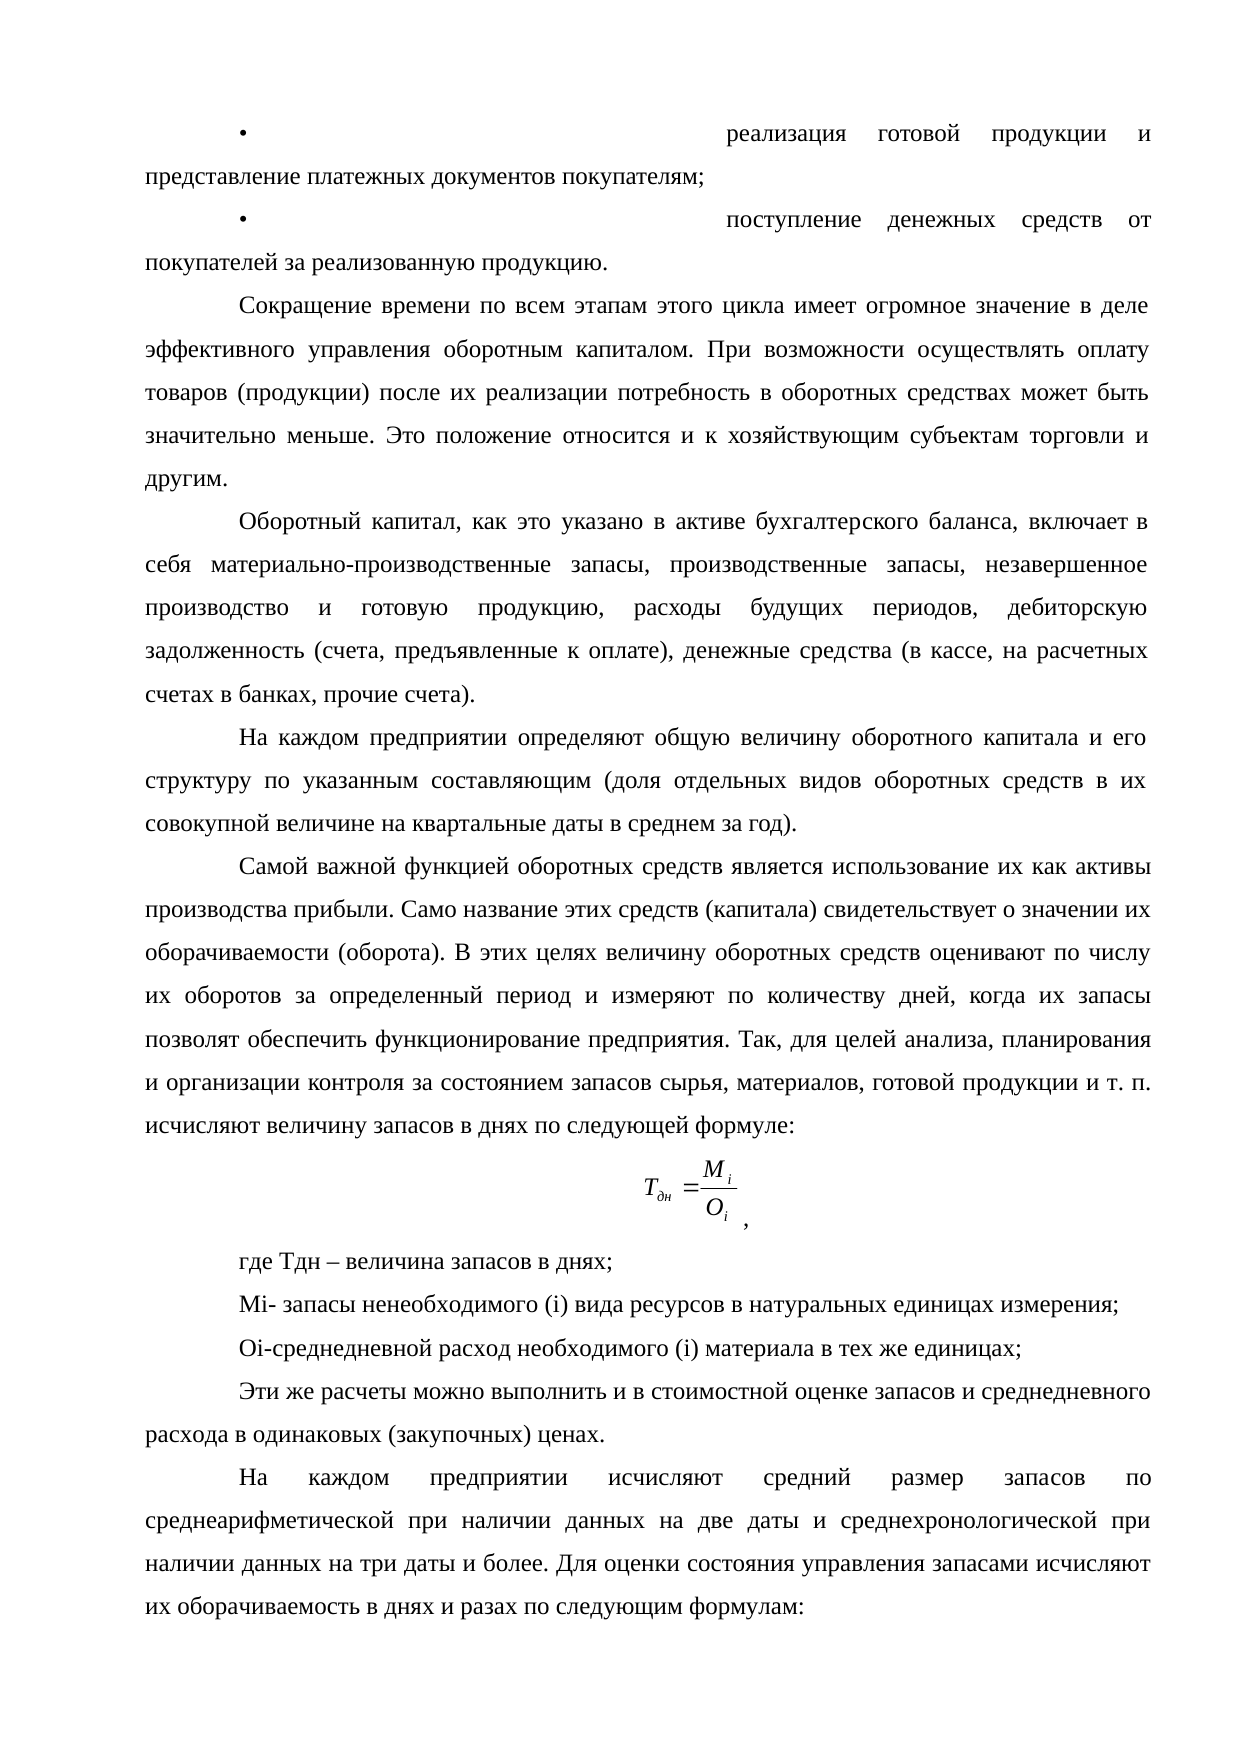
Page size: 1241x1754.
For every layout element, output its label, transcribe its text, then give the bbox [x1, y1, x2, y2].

text Эти же расчеты можно выполнить и в стоимостной оценке запасов и среднедневного расхода в одинаковых (закупочных) ценах. [145, 1376, 1152, 1448]
list поступление денежных средств от покупателей за реализованную продукцию. [145, 204, 1152, 276]
text где Тдн – величина запасов в днях; [145, 1246, 1152, 1275]
text Оборотный капитал, как это указано в активе бухгалтерского баланса, включает в себя материально-производственные запасы, производственные запасы, незавершенное производство и готовую продукцию, расходы будущих периодов, дебиторскую задолженность (счета, предъявленные к оплате), денежные средства (в кассе, на расчетных счетах в банках, прочие счета). [145, 506, 1148, 707]
text На каждом предприятии определяют общую величину оборотного капитала и его структуру по указанным составляющим (доля отдельных видов оборотных средств в их совокупной величине на квартальные даты в среднем за год). [145, 722, 1147, 837]
text , [145, 1153, 1152, 1232]
text Самой важной функцией оборотных средств является использование их как активы производства прибыли. Само название этих средств (капитала) свидетельствует о значении их оборачиваемости (оборота). В этих целях величину оборотных средств оценивают по числу их оборотов за определенный период и измеряют по количеству дней, когда их запасы позволят обеспечить функционирование предприятия. Так, для целей анализа, планирования и организации контроля за состоянием запасов сырья, материалов, готовой продукции и т. п. исчисляют величину запасов в днях по следующей формуле: [145, 851, 1152, 1139]
text Сокращение времени по всем этапам этого цикла имеет огромное значение в деле эффективного управления оборотным капиталом. При возможности осуществлять оплату товаров (продукции) после их реализации потребность в оборотных средствах может быть значительно меньше. Это положение относится и к хозяйствующим субъектам торговли и другим. [145, 291, 1150, 492]
list реализация готовой продукции и представление платежных документов покупателям; [145, 118, 1152, 190]
text На каждом предприятии исчисляют средний размер запасов по среднеарифметической при наличии данных на две даты и среднехронологической при наличии данных на три даты и более. Для оценки состояния управления запасами исчисляют их оборачиваемость в днях и разах по следующим формулам: [145, 1462, 1152, 1620]
text Мі- запасы ненеобходимого (i) вида ресурсов в натуральных единицах измерения; [145, 1289, 1152, 1318]
text Оі-среднедневной расход необходимого (i) материала в тех же единицах; [145, 1333, 1152, 1361]
